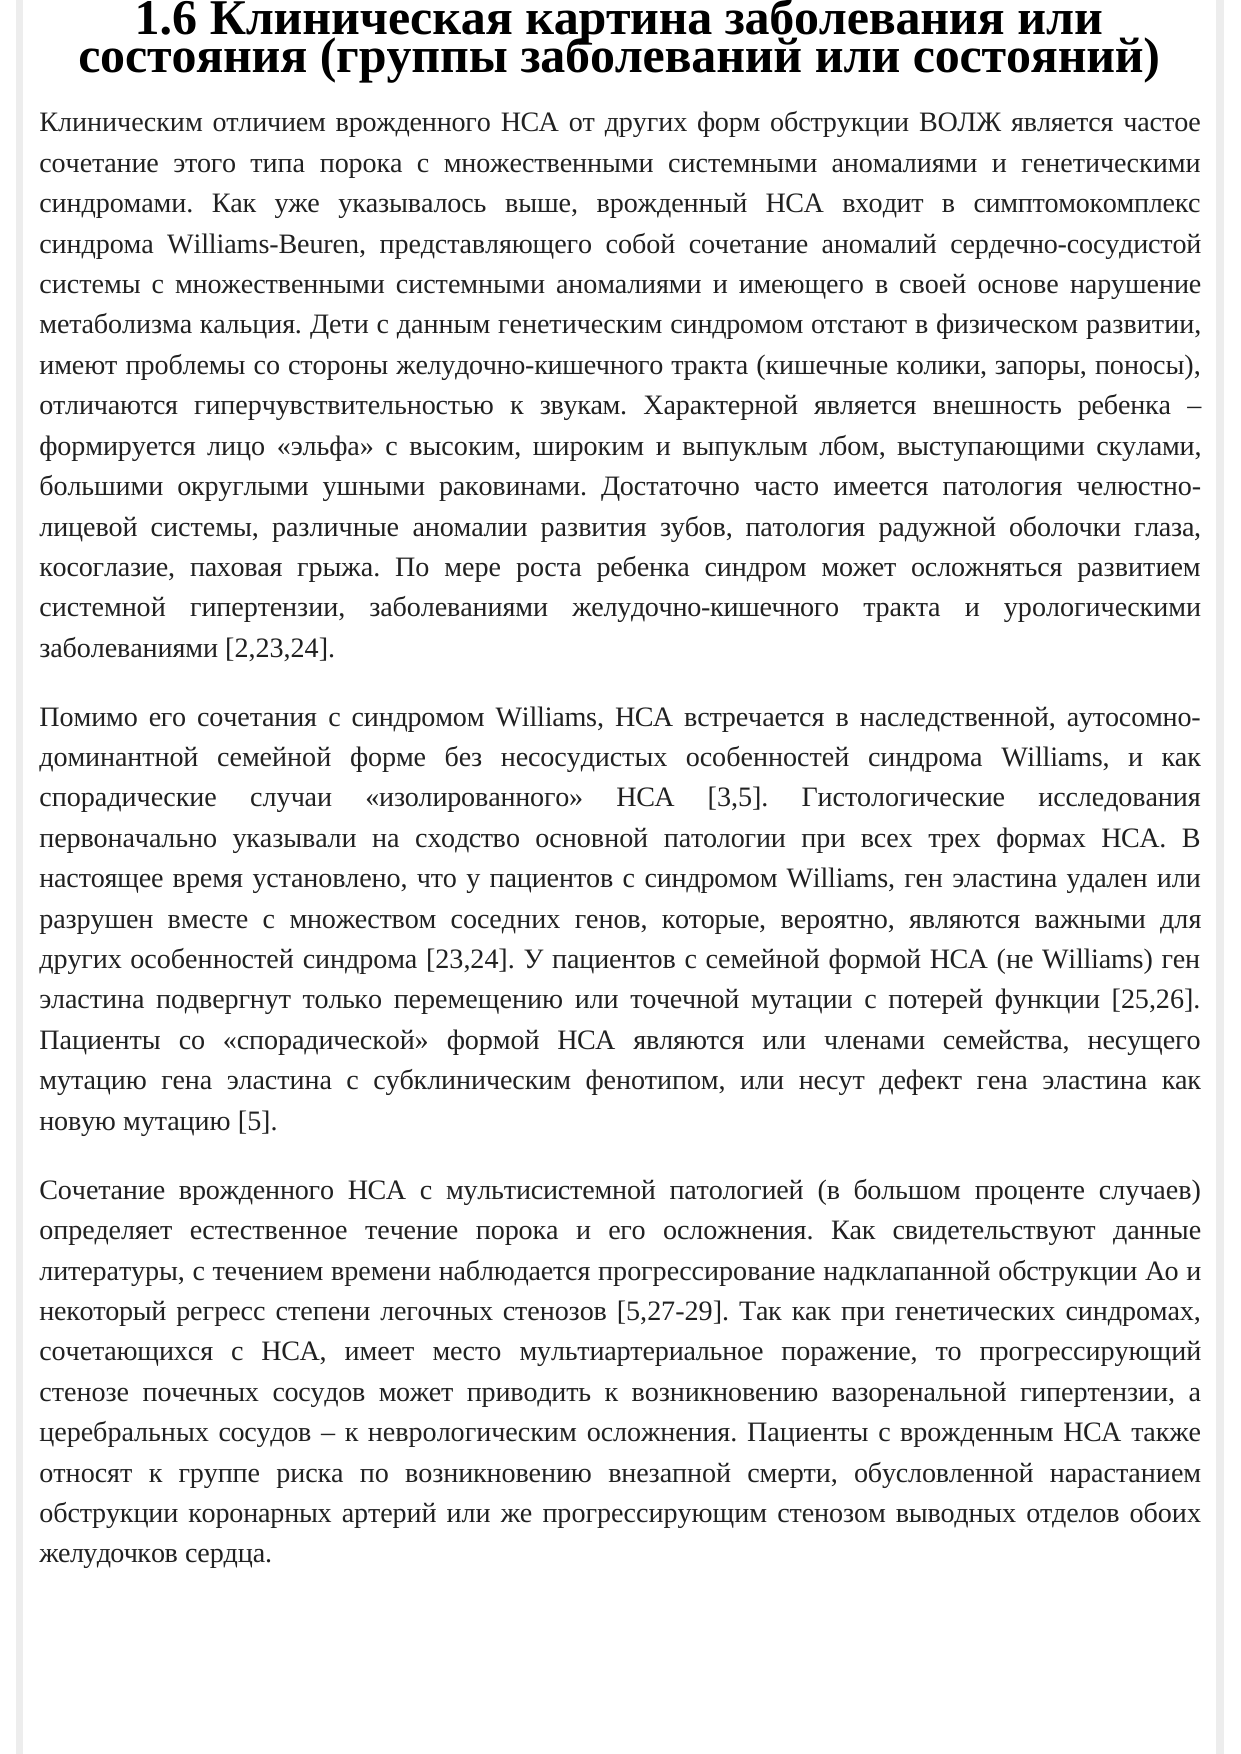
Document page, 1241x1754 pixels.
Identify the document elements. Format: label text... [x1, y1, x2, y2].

text Сочетание врожденного НСА с мультисистемной патологией (в большом проценте случаев) определяет естественное течение порока и его осложнения. Как свидетельствуют данные литературы, с течением времени наблюдается прогрессирование надклапанной обструкции Ао и некоторый регресс степени легочных стенозов [5,27-29]. Так как при генетических синдромах, сочетающихся с НСА, имеет место мультиартериальное поражение, то прогрессирующий стенозе почечных сосудов может приводить к возникновению вазоренальной гипертензии, а церебральных сосудов – к неврологическим осложнения. Пациенты с врожденным НСА также относят к группе риска по возникновению внезапной смерти, обусловленной нарастанием обструкции коронарных артерий или же прогрессирующим стенозом выводных отделов обоих желудочков сердца. [39, 1173, 1201, 1569]
text Клиническим отличием врожденного НСА от других форм обструкции ВОЛЖ является частое сочетание этого типа порока с множественными системными аномалиями и генетическими синдромами. Как уже указывалось выше, врожденный НСА входит в симптомокомплекс синдрома Williams-Beuren, представляющего собой сочетание аномалий сердечно-сосудистой системы с множественными системными аномалиями и имеющего в своей основе нарушение метаболизма кальция. Дети с данным генетическим синдромом отстают в физическом развитии, имеют проблемы со стороны желудочно-кишечного тракта (кишечные колики, запоры, поносы), отличаются гиперчувствительностью к звукам. Характерной является внешность ребенка – формируется лицо «эльфа» с высоким, широким и выпуклым лбом, выступающими скулами, большими округлыми ушными раковинами. Достаточно часто имеется патология челюстно- лицевой системы, различные аномалии развития зубов, патология радужной оболочки глаза, косоглазие, паховая грыжа. По мере роста ребенка синдром может осложняться развитием системной гипертензии, заболеваниями желудочно-кишечного тракта и урологическими заболеваниями [2,23,24]. [39, 105, 1201, 663]
text Помимо его сочетания с синдромом Williams, НСА встречается в наследственной, аутосомно- доминантной семейной форме без несосудистых особенностей синдрома Williams, и как спорадические случаи «изолированного» НСА [3,5]. Гистологические исследования первоначально указывали на сходство основной патологии при всех трех формах НСА. В настоящее время установлено, что у пациентов с синдромом Williams, ген эластина удален или разрушен вместе с множеством соседних генов, которые, вероятно, являются важными для других особенностей синдрома [23,24]. У пациентов с семейной формой НСА (не Williams) ген эластина подвергнут только перемещению или точечной мутации с потерей функции [25,26]. Пациенты со «спорадической» формой НСА являются или членами семейства, несущего мутацию гена эластина с субклиническим фенотипом, или несут дефект гена эластина как новую мутацию [5]. [39, 700, 1201, 1136]
subtitle Клиническая картина заболевания или состояния (группы заболеваний или состояний) [78, 3, 1162, 83]
